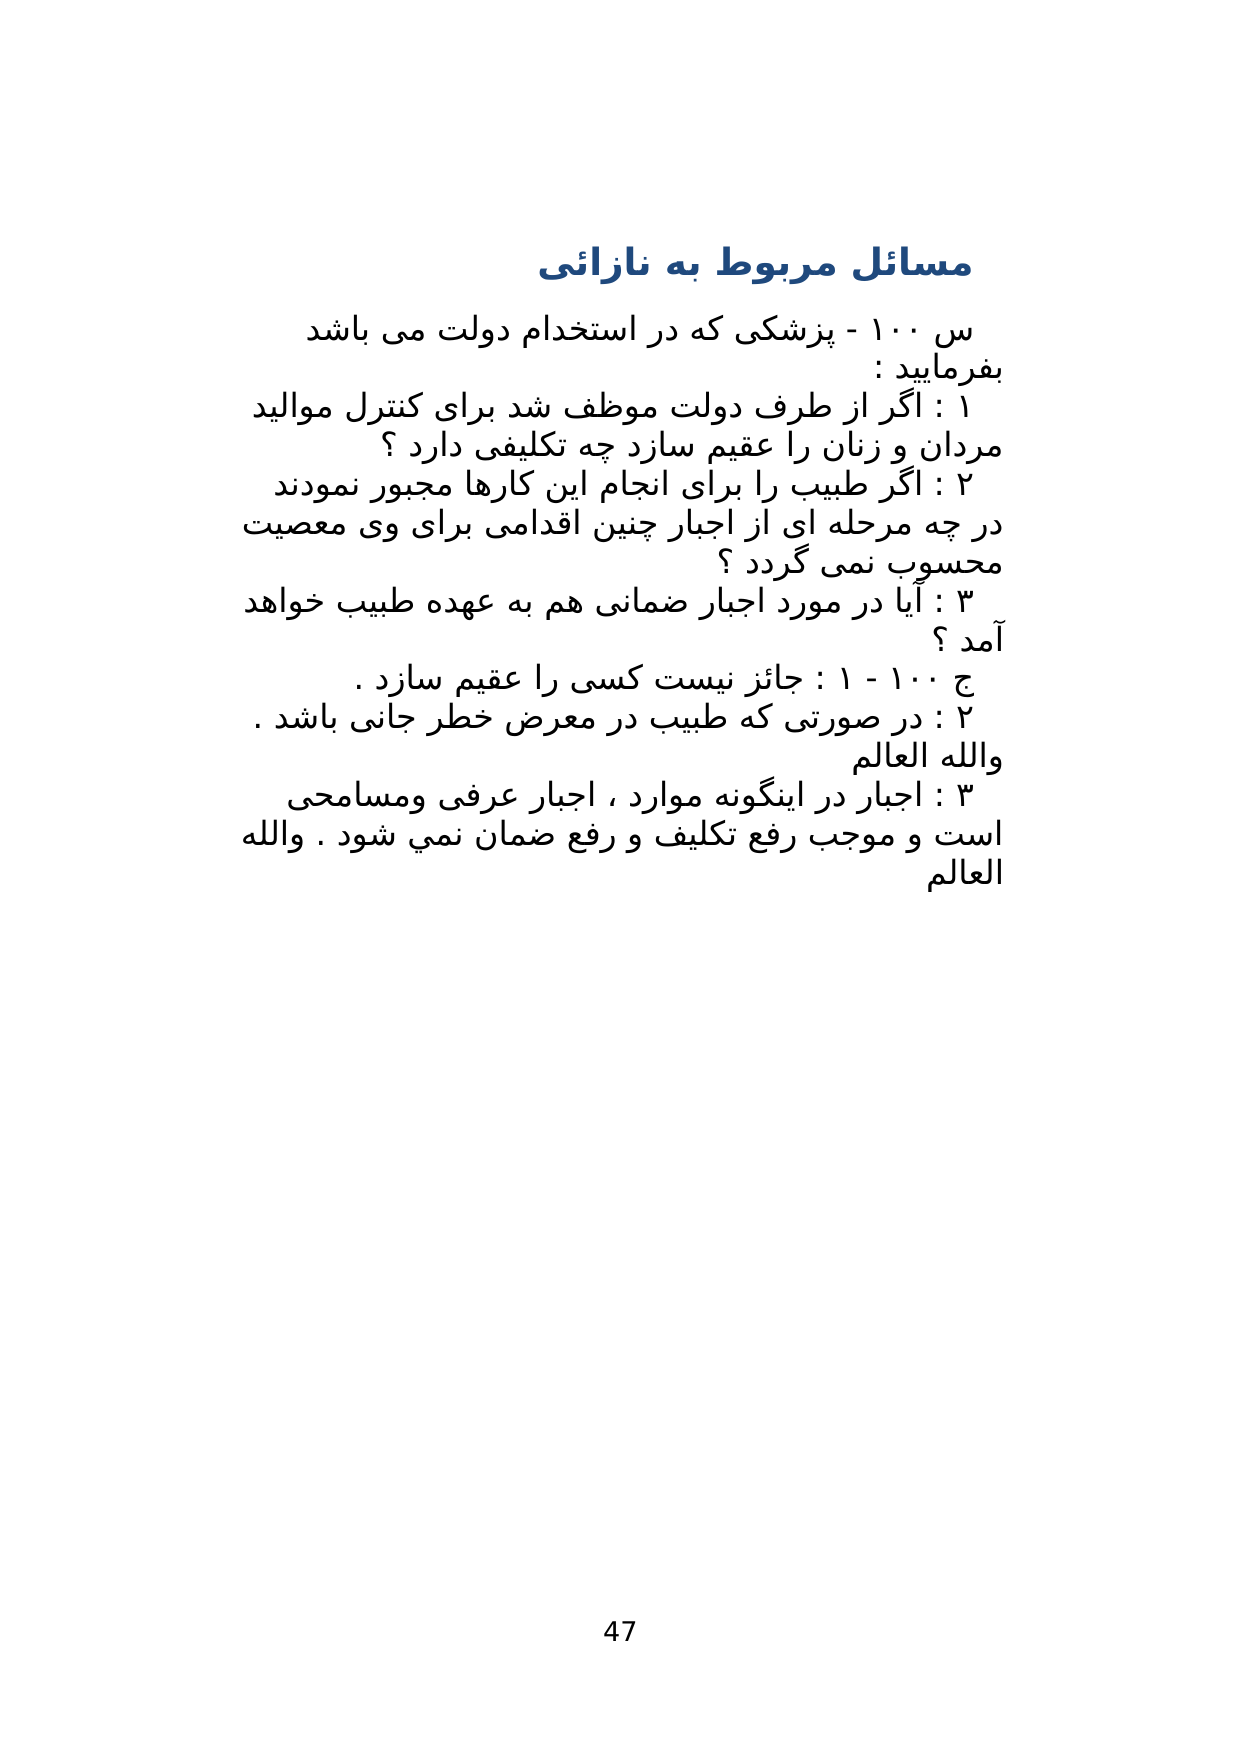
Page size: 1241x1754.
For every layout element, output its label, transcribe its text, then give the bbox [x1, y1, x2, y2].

text ٢ : اگر طبيب را براى انجام اين كارها مجبور نمودند در چه مرحله اى از اجبار چنين اقدامى براى وى معصيت محسوب نمى گردد ؟ [236, 464, 1004, 581]
text س ١٠٠ - پزشكى كه در استخدام دولت مى باشد بفرماييد : [236, 309, 1004, 387]
text ٣ : اجبار در اينگونه موارد ، اجبار عرفى ومسامحى است و موجب رفع تكليف و رفع ضمان نمي شود . والله العالم [236, 775, 1004, 892]
text ٣ : آيا در مورد اجبار ضمانى هم به عهده طبيب خواهد آمد ؟ [236, 581, 1004, 659]
subtitle مسائل مربوط به نازائى [236, 241, 1004, 284]
text ١ : اگر از طرف دولت موظف شد براى كنترل مواليد مردان و زنان را عقيم سازد چه تكليفى دارد ؟ [236, 387, 1004, 464]
text ج ١٠٠ - ١ : جائز نيست كسى را عقيم سازد . [236, 659, 1004, 698]
text ٢ : در صورتى كه طبيب در معرض خطر جانى باشد . والله العالم [236, 698, 1004, 775]
